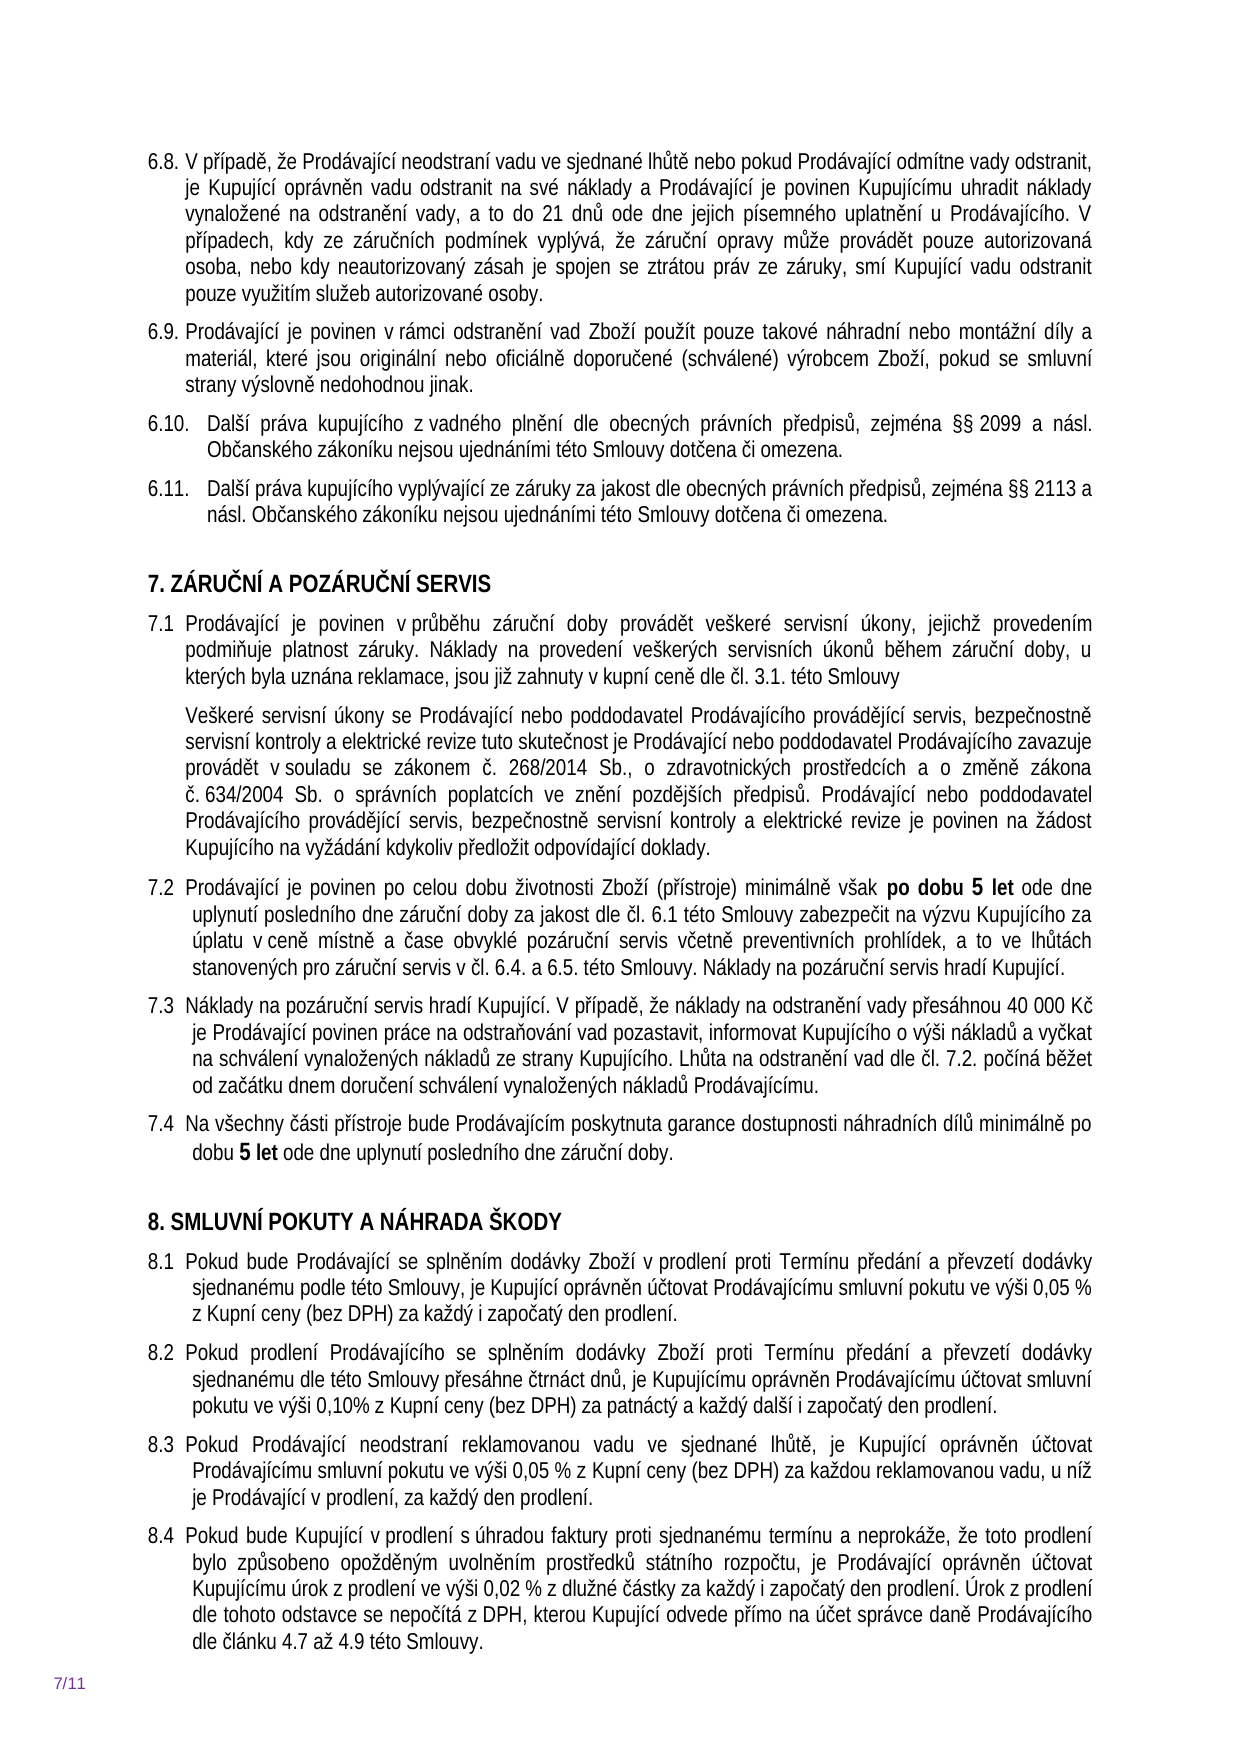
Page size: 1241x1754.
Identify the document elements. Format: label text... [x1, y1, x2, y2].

list Pokud Prodávající neodstraní reklamovanou vadu ve sjednané lhůtě, je Kupující oprávněn účtovat Prodávajícímu smluvní pokutu ve výši 0,05 % z Kupní ceny (bez DPH) za každou reklamovanou vadu, u níž je Prodávající v prodlení, za každý den prodlení. [148, 1431, 1093, 1510]
list V případě, že Prodávající neodstraní vadu ve sjednané lhůtě nebo pokud Prodávající odmítne vady odstranit, je Kupující oprávněn vadu odstranit na své náklady a Prodávající je povinen Kupujícímu uhradit náklady vynaložené na odstranění vady, a to do 21 dnů ode dne jejich písemného uplatnění u Prodávajícího. V případech, kdy ze záručních podmínek vyplývá, že záruční opravy může provádět pouze autorizovaná osoba, nebo kdy neautorizovaný zásah je spojen se ztrátou práv ze záruky, smí Kupující vadu odstranit pouze využitím služeb autorizované osoby. [148, 148, 1093, 306]
text 8. SMLUVNÍ POKUTY A NÁHRADA ŠKODY [148, 1207, 1093, 1235]
list Další práva kupujícího vyplývající ze záruky za jakost dle obecných právních předpisů, zejména §§ 2113 a násl. Občanského zákoníku nejsou ujednáními této Smlouvy dotčena či omezena. [148, 475, 1093, 528]
list Prodávající je povinen v průběhu záruční doby provádět veškeré servisní úkony, jejichž provedením podmiňuje platnost záruky. Náklady na provedení veškerých servisních úkonů během záruční doby, u kterých byla uznána reklamace, jsou již zahnuty v kupní ceně dle čl. 3.1. této Smlouvy [148, 610, 1093, 689]
list Další práva kupujícího z vadného plnění dle obecných právních předpisů, zejména §§ 2099 a násl. Občanského zákoníku nejsou ujednáními této Smlouvy dotčena či omezena. [148, 410, 1093, 463]
list Na všechny části přístroje bude Prodávajícím poskytnuta garance dostupnosti náhradních dílů minimálně po dobu 5 let ode dne uplynutí posledního dne záruční doby. [148, 1110, 1093, 1165]
list Prodávající je povinen v rámci odstranění vad Zboží použít pouze takové náhradní nebo montážní díly a materiál, které jsou originální nebo oficiálně doporučené (schválené) výrobcem Zboží, pokud se smluvní strany výslovně nedohodnou jinak. [148, 318, 1093, 397]
list Pokud bude Prodávající se splněním dodávky Zboží v prodlení proti Termínu předání a převzetí dodávky sjednanému podle této Smlouvy, je Kupující oprávněn účtovat Prodávajícímu smluvní pokutu ve výši 0,05 % z Kupní ceny (bez DPH) za každý i započatý den prodlení. [148, 1248, 1093, 1327]
list Pokud bude Kupující v prodlení s úhradou faktury proti sjednanému termínu a neprokáže, že toto prodlení bylo způsobeno opožděným uvolněním prostředků státního rozpočtu, je Prodávající oprávněn účtovat Kupujícímu úrok z prodlení ve výši 0,02 % z dlužné částky za každý i započatý den prodlení. Úrok z prodlení dle tohoto odstavce se nepočítá z DPH, kterou Kupující odvede přímo na účet správce daně Prodávajícího dle článku 4.7 až 4.9 této Smlouvy. [148, 1522, 1093, 1654]
list Pokud prodlení Prodávajícího se splněním dodávky Zboží proti Termínu předání a převzetí dodávky sjednanému dle této Smlouvy přesáhne čtrnáct dnů, je Kupujícímu oprávněn Prodávajícímu účtovat smluvní pokutu ve výši 0,10% z Kupní ceny (bez DPH) za patnáctý a každý další i započatý den prodlení. [148, 1339, 1093, 1418]
list Veškeré servisní úkony se Prodávající nebo poddodavatel Prodávajícího provádějící servis, bezpečnostně servisní kontroly a elektrické revize tuto skutečnost je Prodávající nebo poddodavatel Prodávajícího zavazuje provádět v souladu se zákonem č. 268/2014 Sb., o zdravotnických prostředcích a o změně zákona č. 634/2004 Sb. o správních poplatcích ve znění pozdějších předpisů. Prodávající nebo poddodavatel Prodávajícího provádějící servis, bezpečnostně servisní kontroly a elektrické revize je povinen na žádost Kupujícího na vyžádání kdykoliv předložit odpovídající doklady. [185, 702, 1093, 860]
list Náklady na pozáruční servis hradí Kupující. V případě, že náklady na odstranění vady přesáhnou 40 000 Kč je Prodávající povinen práce na odstraňování vad pozastavit, informovat Kupujícího o výši nákladů a vyčkat na schválení vynaložených nákladů ze strany Kupujícího. Lhůta na odstranění vad dle čl. 7.2. počíná běžet od začátku dnem doručení schválení vynaložených nákladů Prodávajícímu. [148, 992, 1093, 1098]
list Prodávající je povinen po celou dobu životnosti Zboží (přístroje) minimálně však po dobu 5 let ode dne uplynutí posledního dne záruční doby za jakost dle čl. 6.1 této Smlouvy zabezpečit na výzvu Kupujícího za úplatu v ceně místně a čase obvyklé pozáruční servis včetně preventivních prohlídek, a to ve lhůtách stanovených pro záruční servis v čl. 6.4. a 6.5. této Smlouvy. Náklady na pozáruční servis hradí Kupující. [148, 872, 1093, 980]
text 7. ZÁRUČNÍ A POZÁRUČNÍ SERVIS [148, 569, 1093, 598]
